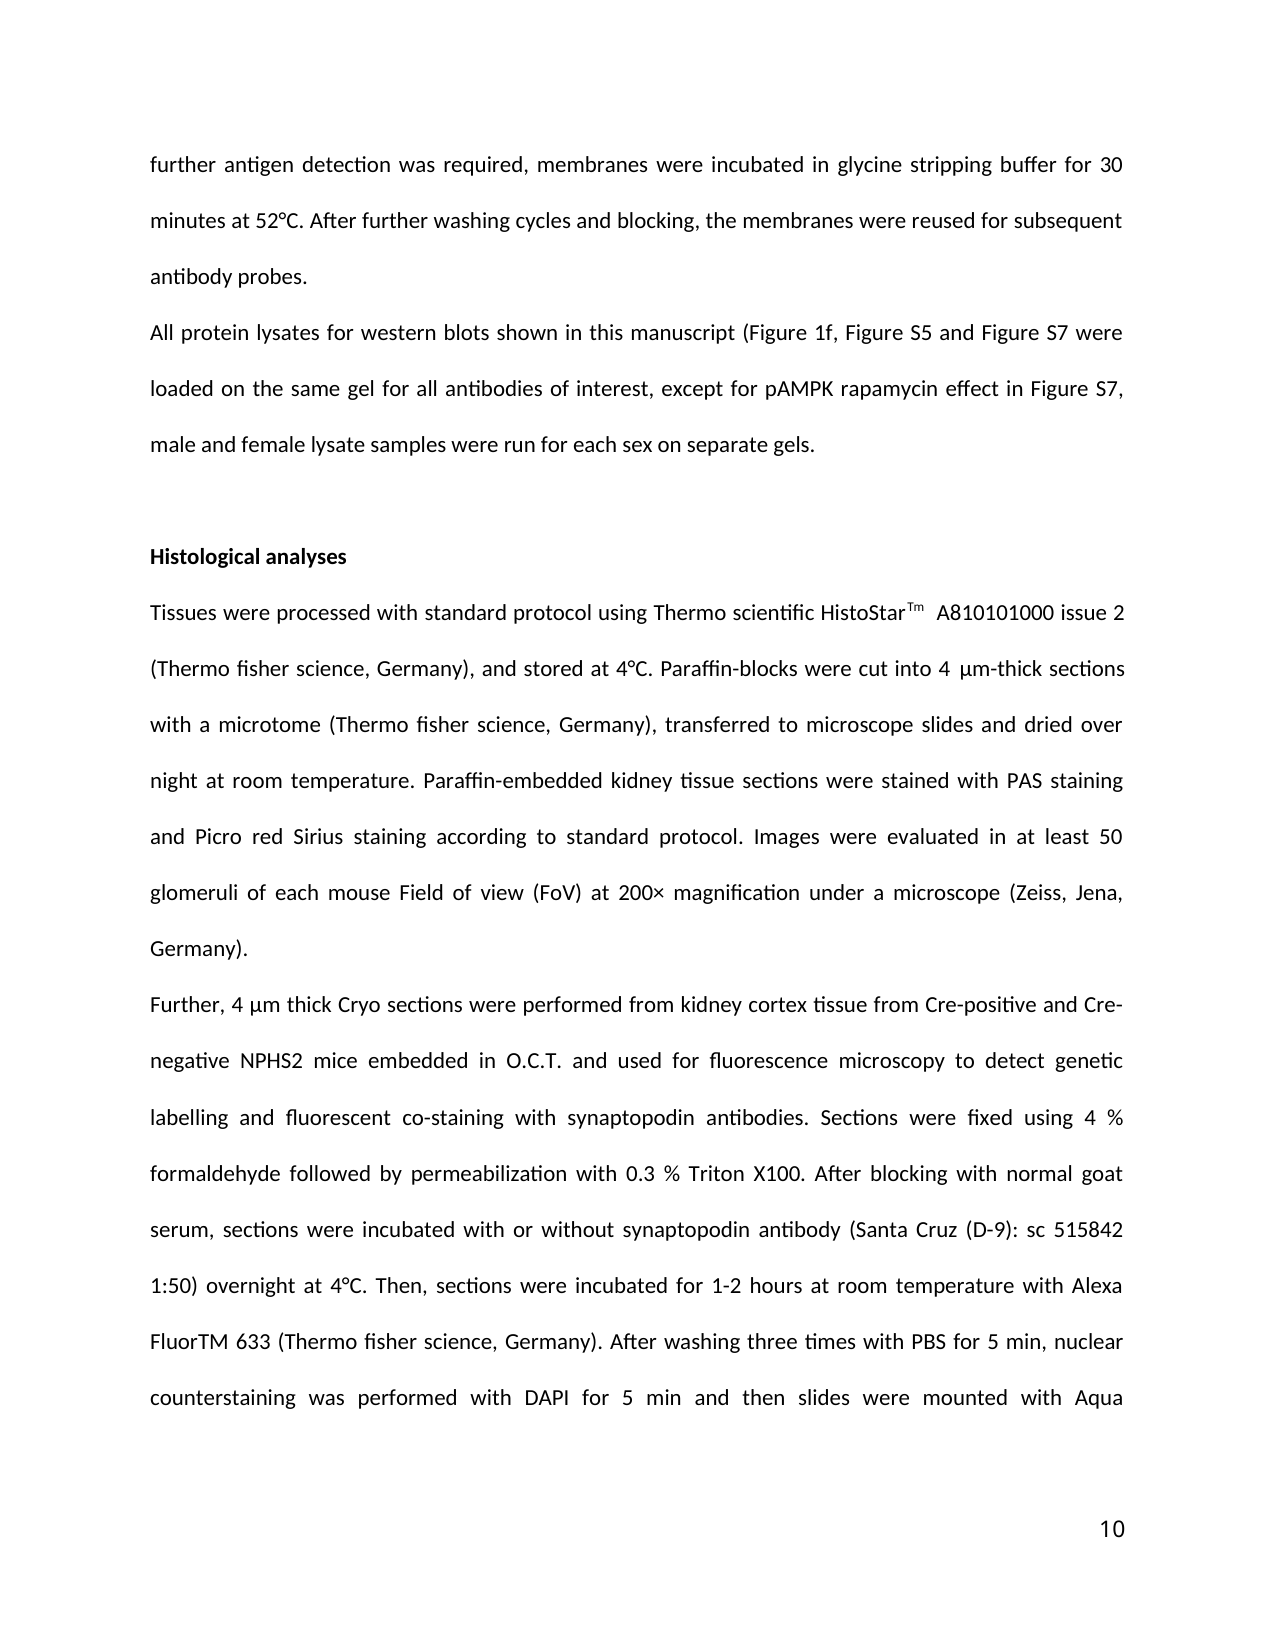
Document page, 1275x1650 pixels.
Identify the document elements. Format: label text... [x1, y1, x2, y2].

text Histological analyses [150, 542, 1125, 570]
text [150, 991, 1125, 1411]
text Tissues were processed with standard protocol using Thermo scientific HistoStarTm A810101000 issue 2 (Thermo fisher science, Germany), and stored at 4°C. Paraffin-blocks were cut into 4 μm-thick sections with a microtome (Thermo fisher science, Germany), transferred to microscope slides and dried over night at room temperature. Paraffin-embedded kidney tissue sections were stained with PAS staining and Picro red Sirius staining according to standard protocol. Images were evaluated in at least 50 glomeruli of each mouse Field of view (FoV) at 200× magnification under a microscope (Zeiss, Jena, Germany). [150, 598, 1125, 963]
text All protein lysates for western blots shown in this manuscript (Figure 1f, Figure S5 and Figure S7 were loaded on the same gel for all antibodies of interest, except for pAMPK rapamycin effect in Figure S7, male and female lysate samples were run for each sex on separate gels. [150, 318, 1125, 458]
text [150, 150, 1125, 290]
